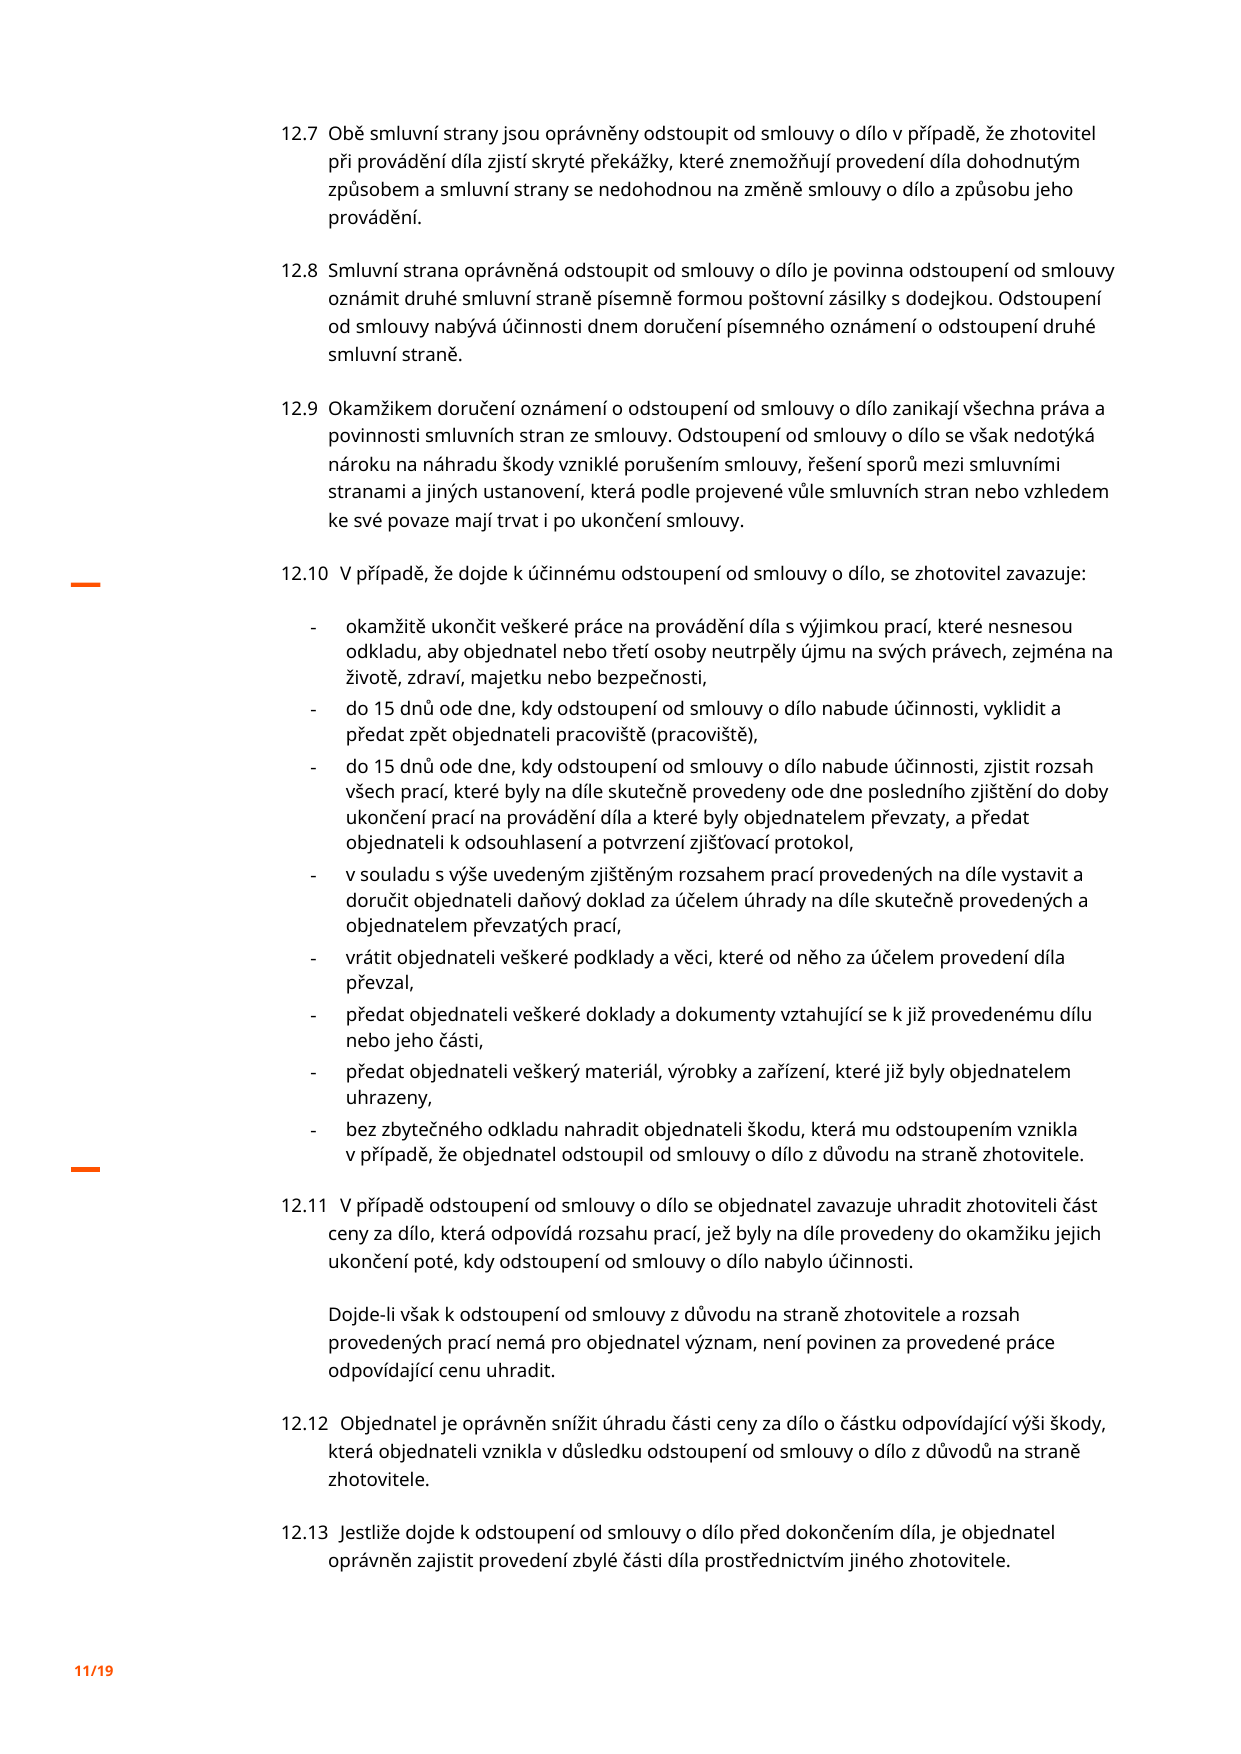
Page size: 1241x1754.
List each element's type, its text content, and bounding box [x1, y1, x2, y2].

list Obě smluvní strany jsou oprávněny odstoupit od smlouvy o dílo v případě, že zhotovitel při provádění díla zjistí skryté překážky, které znemožňují provedení díla dohodnutým způsobem a smluvní strany se nedohodnou na změně smlouvy o dílo a způsobu jeho provádění. [281, 121, 1122, 230]
list do 15 dnů ode dne, kdy odstoupení od smlouvy o dílo nabude účinnosti, zjistit rozsah všech prací, které byly na díle skutečně provedeny ode dne posledního zjištění do doby ukončení prací na provádění díla a které byly objednatelem převzaty, a předat objednateli k odsouhlasení a potvrzení zjišťovací protokol, [310, 753, 1122, 855]
list V případě odstoupení od smlouvy o dílo se objednatel zavazuje uhradit zhotoviteli část ceny za dílo, která odpovídá rozsahu prací, jež byly na díle provedeny do okamžiku jejich ukončení poté, kdy odstoupení od smlouvy o dílo nabylo účinnosti. [281, 1192, 1122, 1274]
list okamžitě ukončit veškeré práce na provádění díla s výjimkou prací, které nesnesou odkladu, aby objednatel nebo třetí osoby neutrpěly újmu na svých právech, zejména na životě, zdraví, majetku nebo bezpečnosti, [310, 613, 1122, 689]
list Jestliže dojde k odstoupení od smlouvy o dílo před dokončením díla, je objednatel oprávněn zajistit provedení zbylé části díla prostřednictvím jiného zhotovitele. [281, 1519, 1122, 1573]
list vrátit objednateli veškeré podklady a věci, které od něho za účelem provedení díla převzal, [310, 944, 1122, 995]
list Smluvní strana oprávněná odstoupit od smlouvy o dílo je povinna odstoupení od smlouvy oznámit druhé smluvní straně písemně formou poštovní zásilky s dodejkou. Odstoupení od smlouvy nabývá účinnosti dnem doručení písemného oznámení o odstoupení druhé smluvní straně. [281, 258, 1122, 367]
list do 15 dnů ode dne, kdy odstoupení od smlouvy o dílo nabude účinnosti, vyklidit a předat zpět objednateli pracoviště (pracoviště), [310, 696, 1122, 747]
list předat objednateli veškerý materiál, výrobky a zařízení, které již byly objednatelem uhrazeny, [310, 1059, 1122, 1110]
list Objednatel je oprávněn snížit úhradu části ceny za dílo o částku odpovídající výši škody, která objednateli vznikla v důsledku odstoupení od smlouvy o dílo z důvodů na straně zhotovitele. [281, 1410, 1122, 1492]
list Okamžikem doručení oznámení o odstoupení od smlouvy o dílo zanikají všechna práva a povinnosti smluvních stran ze smlouvy. Odstoupení od smlouvy o dílo se však nedotýká nároku na náhradu škody vzniklé porušením smlouvy, řešení sporů mezi smluvními stranami a jiných ustanovení, která podle projevené vůle smluvních stran nebo vzhledem ke své povaze mají trvat i po ukončení smlouvy. [281, 395, 1122, 532]
list bez zbytečného odkladu nahradit objednateli škodu, která mu odstoupením vznikla v případě, že objednatel odstoupil od smlouvy o dílo z důvodu na straně zhotovitele. [310, 1116, 1122, 1167]
list V případě, že dojde k účinnému odstoupení od smlouvy o dílo, se zhotovitel zavazuje: [281, 560, 1122, 585]
list předat objednateli veškeré doklady a dokumenty vztahující se k již provedenému dílu nebo jeho části, [310, 1001, 1122, 1052]
list v souladu s výše uvedeným zjištěným rozsahem prací provedených na díle vystavit a doručit objednateli daňový doklad za účelem úhrady na díle skutečně provedených a objednatelem převzatých prací, [310, 861, 1122, 938]
text Dojde-li však k odstoupení od smlouvy z důvodu na straně zhotovitele a rozsah provedených prací nemá pro objednatel význam, není povinen za provedené práce odpovídající cenu uhradit. [328, 1301, 1122, 1383]
